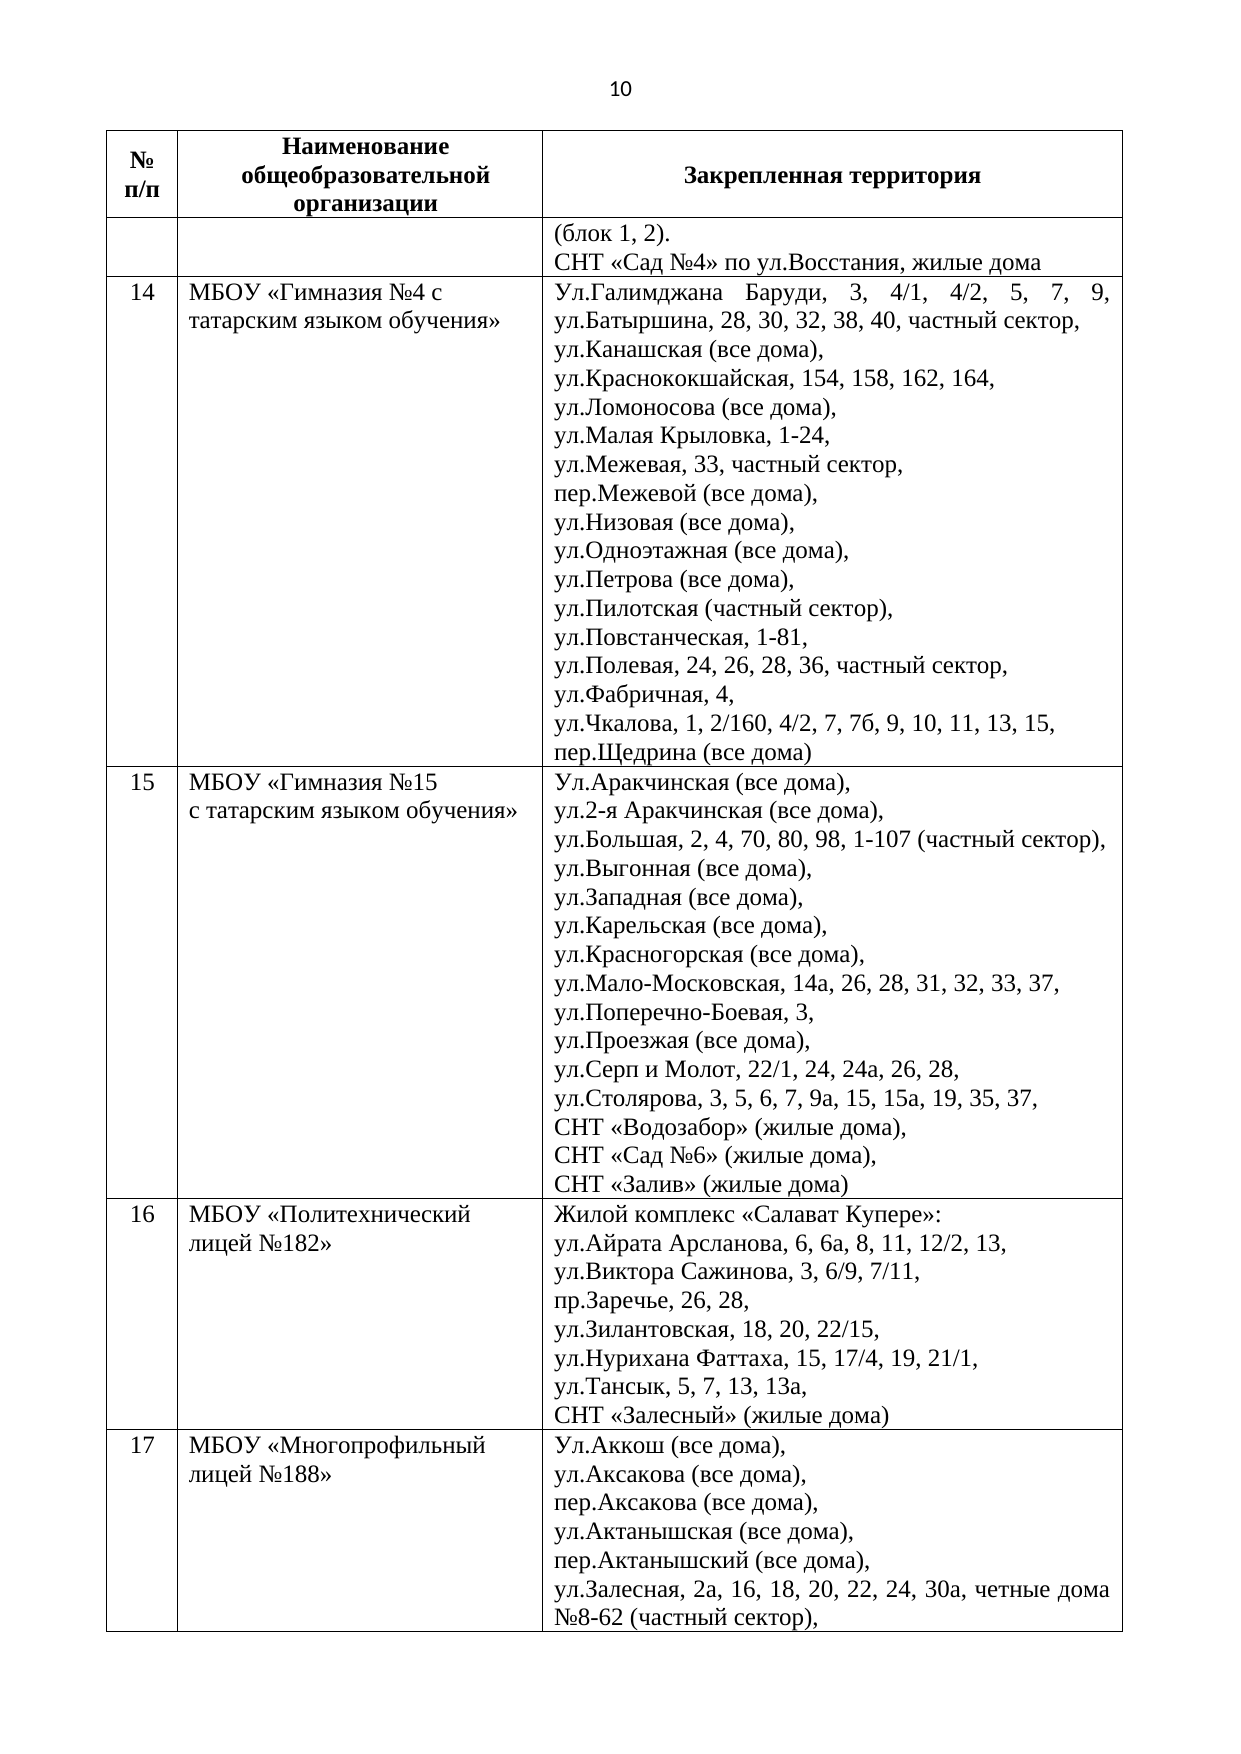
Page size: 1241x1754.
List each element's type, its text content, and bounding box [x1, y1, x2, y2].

table_cell МБОУ «Политехнический лицей №182» [178, 1199, 542, 1429]
table_cell МБОУ «Гимназия №4 с татарским языком обучения» [178, 277, 542, 766]
table_cell 15 [107, 767, 177, 1198]
table_cell Ул.Галимджана Баруди, 3, 4/1, 4/2, 5, 7, 9, ул.Батыршина, 28, 30, 32, 38, 40, частный сектор, ул.Канашская (все дома), ул.Краснококшайская, 154, 158, 162, 164, ул.Ломоносова (все дома), ул.Малая Крыловка, 1-24, ул.Межевая, 33, частный сектор, пер.Межевой (все дома), ул.Низовая (все дома), ул.Одноэтажная (все дома), ул.Петрова (все дома), ул.Пилотская (частный сектор), ул.Повстанческая, 1-81, ул.Полевая, 24, 26, 28, 36, частный сектор, ул.Фабричная, 4, ул.Чкалова, 1, 2/160, 4/2, 7, 7б, 9, 10, 11, 13, 15, пер.Щедрина (все дома) [543, 277, 1122, 766]
table_cell 17 [107, 1430, 177, 1631]
table_cell 16 [107, 1199, 177, 1429]
table_cell 13 [107, 218, 177, 276]
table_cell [543, 1430, 1122, 1631]
table_cell Жилой комплекс «Салават Купере»: ул.Айрата Арсланова, 6, 6а, 8, 11, 12/2, 13, ул.Виктора Сажинова, 3, 6/9, 7/11, пр.Заречье, 26, 28, ул.Зилантовская, 18, 20, 22/15, ул.Нурихана Фаттаха, 15, 17/4, 19, 21/1, ул.Тансык, 5, 7, 13, 13а, СНТ «Залесный» (жилые дома) [543, 1199, 1122, 1429]
table_cell МБОУ «Многопрофильный лицей №188» [178, 1430, 542, 1631]
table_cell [178, 218, 542, 276]
table_cell 14 [107, 277, 177, 766]
table_cell Ул.Аракчинская (все дома), ул.2-я Аракчинская (все дома), ул.Большая, 2, 4, 70, 80, 98, 1-107 (частный сектор), ул.Выгонная (все дома), ул.Западная (все дома), ул.Карельская (все дома), ул.Красногорская (все дома), ул.Мало-Московская, 14а, 26, 28, 31, 32, 33, 37, ул.Поперечно-Боевая, 3, ул.Проезжая (все дома), ул.Серп и Молот, 22/1, 24, 24а, 26, 28, ул.Столярова, 3, 5, 6, 7, 9а, 15, 15а, 19, 35, 37, СНТ «Водозабор» (жилые дома), СНТ «Сад №6» (жилые дома), СНТ «Залив» (жилые дома) [543, 767, 1122, 1198]
table_header № п/п [107, 131, 177, 217]
table_header Наименование общеобразовательной организации [178, 131, 542, 217]
table_cell МБОУ «Гимназия №15 с татарским языком обучения» [178, 767, 542, 1198]
table_header Закрепленная территория [543, 131, 1122, 217]
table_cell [543, 218, 1122, 276]
